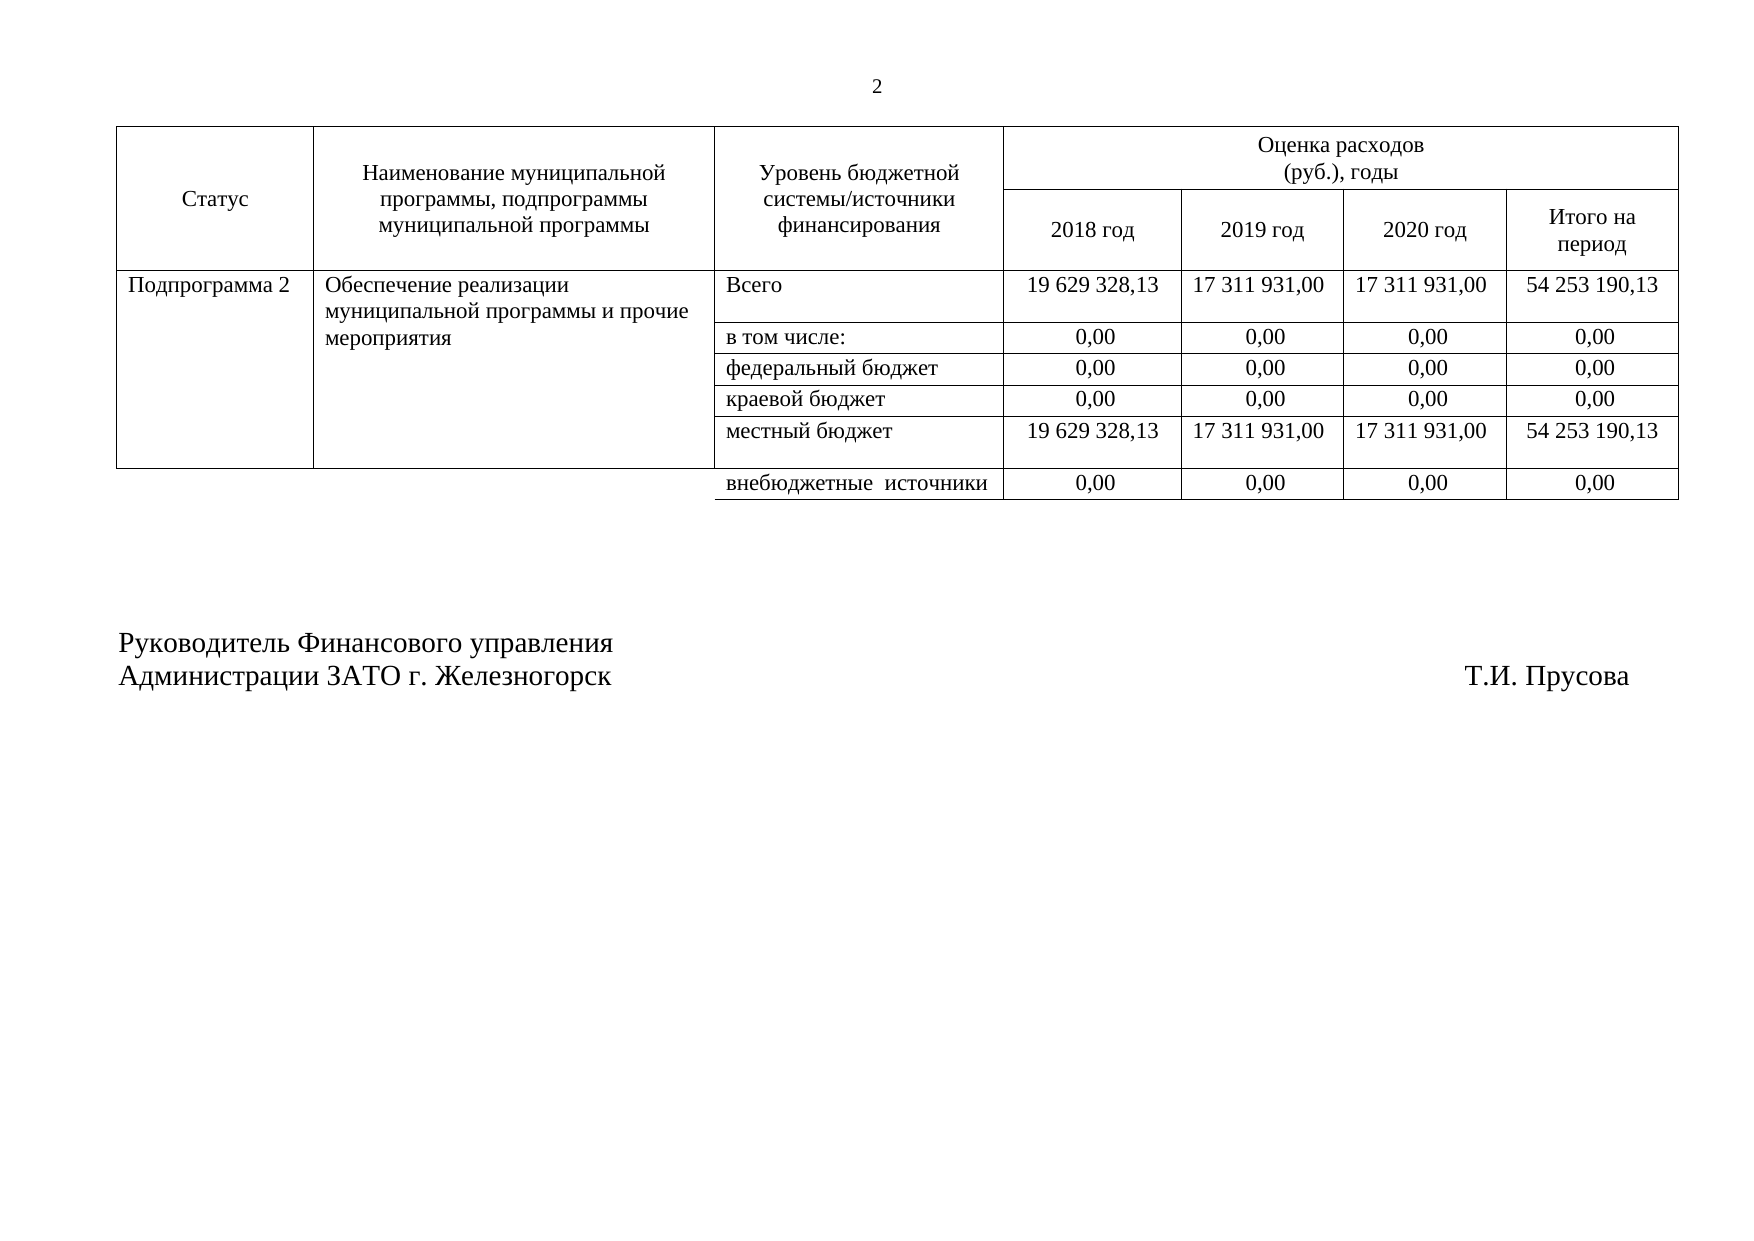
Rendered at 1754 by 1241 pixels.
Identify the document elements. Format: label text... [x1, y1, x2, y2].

table_cell 0,00 [1344, 354, 1506, 384]
table_cell 0,00 [1182, 386, 1343, 416]
table_cell 19 629 328,13 [1004, 417, 1181, 468]
table_cell федеральный бюджет [715, 354, 1003, 384]
table_cell Уровень бюджетной системы/источники финансирования [715, 127, 1003, 270]
table_cell Итого на период [1507, 190, 1678, 270]
table_cell 0,00 [1004, 323, 1181, 353]
table_cell Обеспечение реализации муниципальной программы и прочие мероприятия [314, 271, 714, 468]
table_cell 54 253 190,13 [1507, 271, 1678, 322]
table_cell 0,00 [1507, 469, 1678, 499]
text Администрации ЗАТО г. Железногорск Т.И. Прусова [118, 658, 1636, 692]
table_cell 54 253 190,13 [1507, 417, 1678, 468]
table_cell местный бюджет [715, 417, 1003, 468]
table_cell 2018 год [1004, 190, 1181, 270]
table_cell 19 629 328,13 [1004, 271, 1181, 322]
table_cell 17 311 931,00 [1182, 417, 1343, 468]
table_cell 0,00 [1004, 469, 1181, 499]
table_cell 2019 год [1182, 190, 1343, 270]
table_cell краевой бюджет [715, 386, 1003, 416]
table_cell Наименование муниципальной программы, подпрограммы муниципальной программы [314, 127, 714, 270]
table_cell 2020 год [1344, 190, 1506, 270]
table_cell 0,00 [1182, 354, 1343, 384]
text Руководитель Финансового управления [118, 625, 1636, 658]
table_cell 0,00 [1004, 354, 1181, 384]
table_cell Подпрограмма 2 [117, 271, 313, 468]
table_cell 17 311 931,00 [1182, 271, 1343, 322]
table_cell 17 311 931,00 [1344, 417, 1506, 468]
table_cell 0,00 [1507, 323, 1678, 353]
table_cell Всего [715, 271, 1003, 322]
table_cell 0,00 [1344, 386, 1506, 416]
table_cell Оценка расходов (руб.), годы [1004, 127, 1678, 188]
table_cell 0,00 [1507, 354, 1678, 384]
table_cell 0,00 [1182, 323, 1343, 353]
table_cell внебюджетные источники [715, 469, 1003, 499]
table_cell 17 311 931,00 [1344, 271, 1506, 322]
table_cell 0,00 [1004, 386, 1181, 416]
table_cell 0,00 [1182, 469, 1343, 499]
table_cell 0,00 [1344, 323, 1506, 353]
table_cell в том числе: [715, 323, 1003, 353]
table_cell Статус [117, 127, 313, 270]
table_cell 0,00 [1344, 469, 1506, 499]
table_cell 0,00 [1507, 386, 1678, 416]
